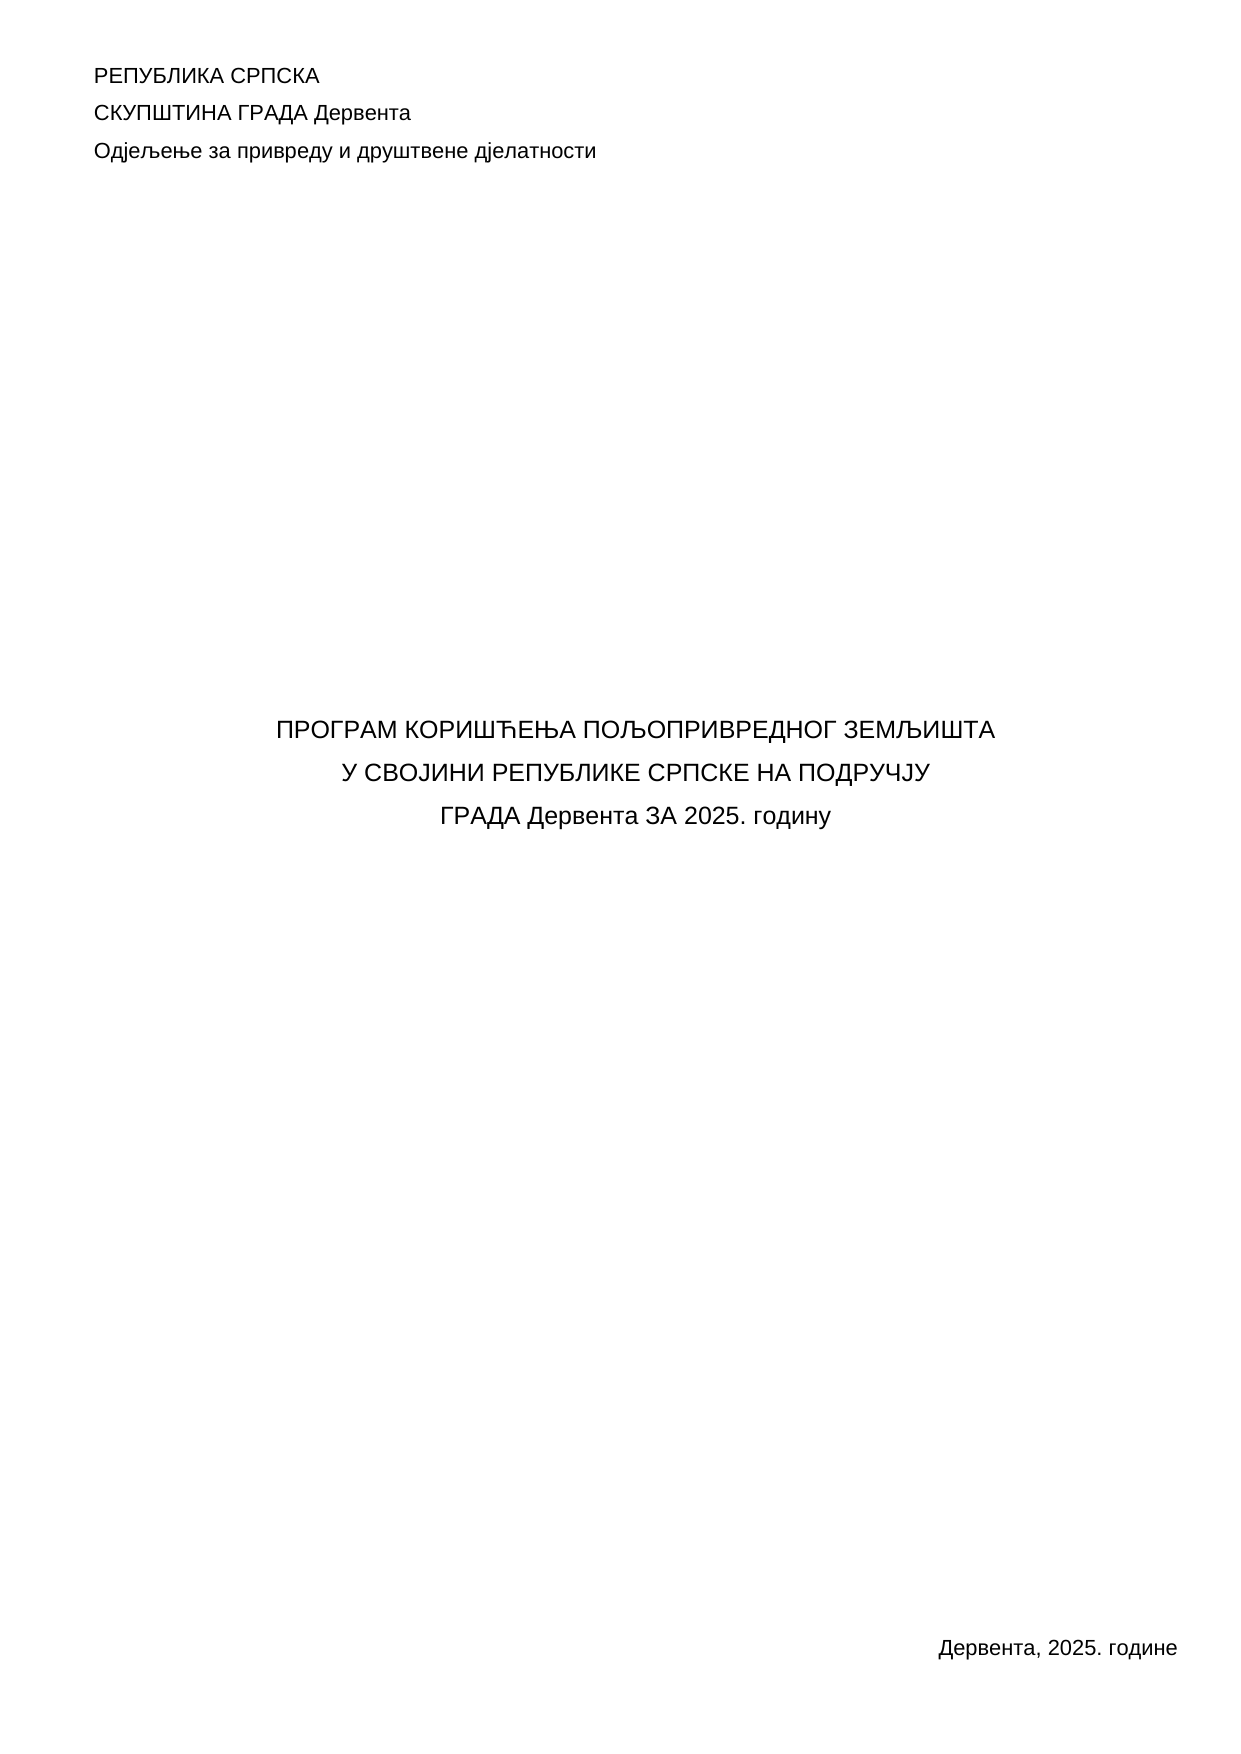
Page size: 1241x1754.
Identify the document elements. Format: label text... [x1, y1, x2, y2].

text Дервента, 2025. године [94, 1635, 1178, 1660]
text Одјељење за привреду и друштвене дјелатности [94, 138, 1178, 163]
text ПРОГРАМ КОРИШЋЕЊА ПОЉОПРИВРЕДНОГ ЗЕМЉИШТА [94, 715, 1178, 744]
text ГРАДА Дервента ЗА 2025. годину [94, 801, 1178, 830]
text СКУПШТИНА ГРАДА Дервента [94, 100, 1178, 126]
text РЕПУБЛИКА СРПСКА [94, 62, 1178, 88]
text У СВОЈИНИ РЕПУБЛИКЕ СРПСКЕ НА ПОДРУЧЈУ [94, 758, 1178, 787]
